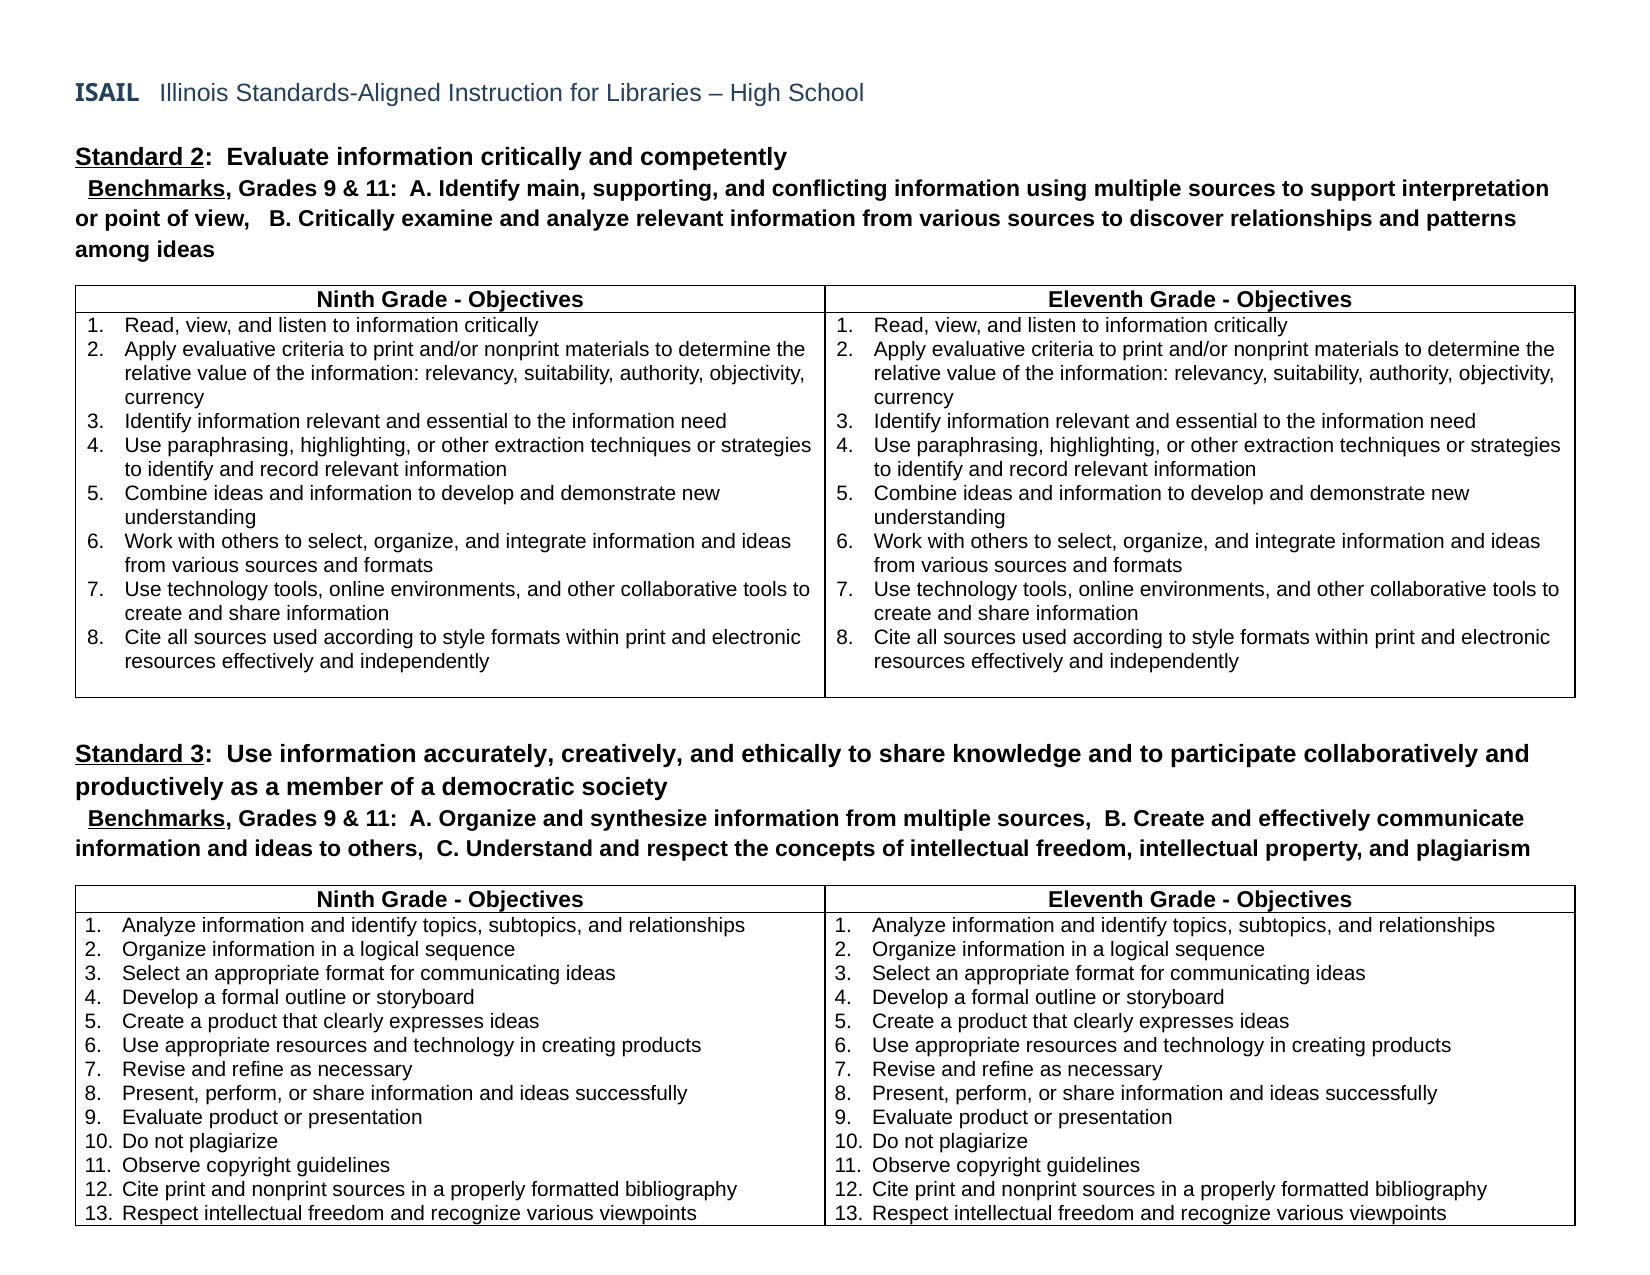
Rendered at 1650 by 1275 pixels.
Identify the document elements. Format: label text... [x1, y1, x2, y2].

text Standard 2: Evaluate information critically and competently [75, 142, 1575, 171]
table_cell Analyze information and identify topics, subtopics, and relationships Organize information in a logical sequence Select an appropriate format for communicating ideas Develop a formal outline or storyboard Create a product that clearly expresses ideas Use appropriate resources and technology in creating products Revise and refine as necessary Present, perform, or share information and ideas successfully Evaluate product or presentation Do not plagiarize Observe copyright guidelines Cite print and nonprint sources in a properly formatted bibliography Respect intellectual freedom and recognize various viewpoints [826, 913, 1574, 1224]
table_cell Analyze information and identify topics, subtopics, and relationships Organize information in a logical sequence Select an appropriate format for communicating ideas Develop a formal outline or storyboard Create a product that clearly expresses ideas Use appropriate resources and technology in creating products Revise and refine as necessary Present, perform, or share information and ideas successfully Evaluate product or presentation Do not plagiarize Observe copyright guidelines Cite print and nonprint sources in a properly formatted bibliography Respect intellectual freedom and recognize various viewpoints [76, 913, 824, 1224]
table_cell Read, view, and listen to information critically Apply evaluative criteria to print and/or nonprint materials to determine the relative value of the information: relevancy, suitability, authority, objectivity, currency Identify information relevant and essential to the information need Use paraphrasing, highlighting, or other extraction techniques or strategies to identify and record relevant information Combine ideas and information to develop and demonstrate new understanding Work with others to select, organize, and integrate information and ideas from various sources and formats Use technology tools, online environments, and other collaborative tools to create and share information Cite all sources used according to style formats within print and electronic resources effectively and independently [826, 313, 1574, 697]
text Standard 3: Use information accurately, creatively, and ethically to share knowledge and to participate collaboratively and productively as a member of a democratic society [75, 739, 1575, 801]
table_cell Read, view, and listen to information critically Apply evaluative criteria to print and/or nonprint materials to determine the relative value of the information: relevancy, suitability, authority, objectivity, currency Identify information relevant and essential to the information need Use paraphrasing, highlighting, or other extraction techniques or strategies to identify and record relevant information Combine ideas and information to develop and demonstrate new understanding Work with others to select, organize, and integrate information and ideas from various sources and formats Use technology tools, online environments, and other collaborative tools to create and share information Cite all sources used according to style formats within print and electronic resources effectively and independently [76, 313, 824, 697]
text Benchmarks, Grades 9 & 11: A. Organize and synthesize information from multiple sources, B. Create and effectively communicate information and ideas to others, C. Understand and respect the concepts of intellectual freedom, intellectual property, and plagiarism [75, 805, 1575, 862]
table_header Ninth Grade - Objectives [76, 886, 824, 912]
table_header Eleventh Grade - Objectives [826, 886, 1574, 912]
table_header Eleventh Grade - Objectives [826, 286, 1574, 312]
text Benchmarks, Grades 9 & 11: A. Identify main, supporting, and conflicting information using multiple sources to support interpretation or point of view, B. Critically examine and analyze relevant information from various sources to discover relationships and patterns among ideas [75, 175, 1575, 262]
table_header Ninth Grade - Objectives [76, 286, 824, 312]
